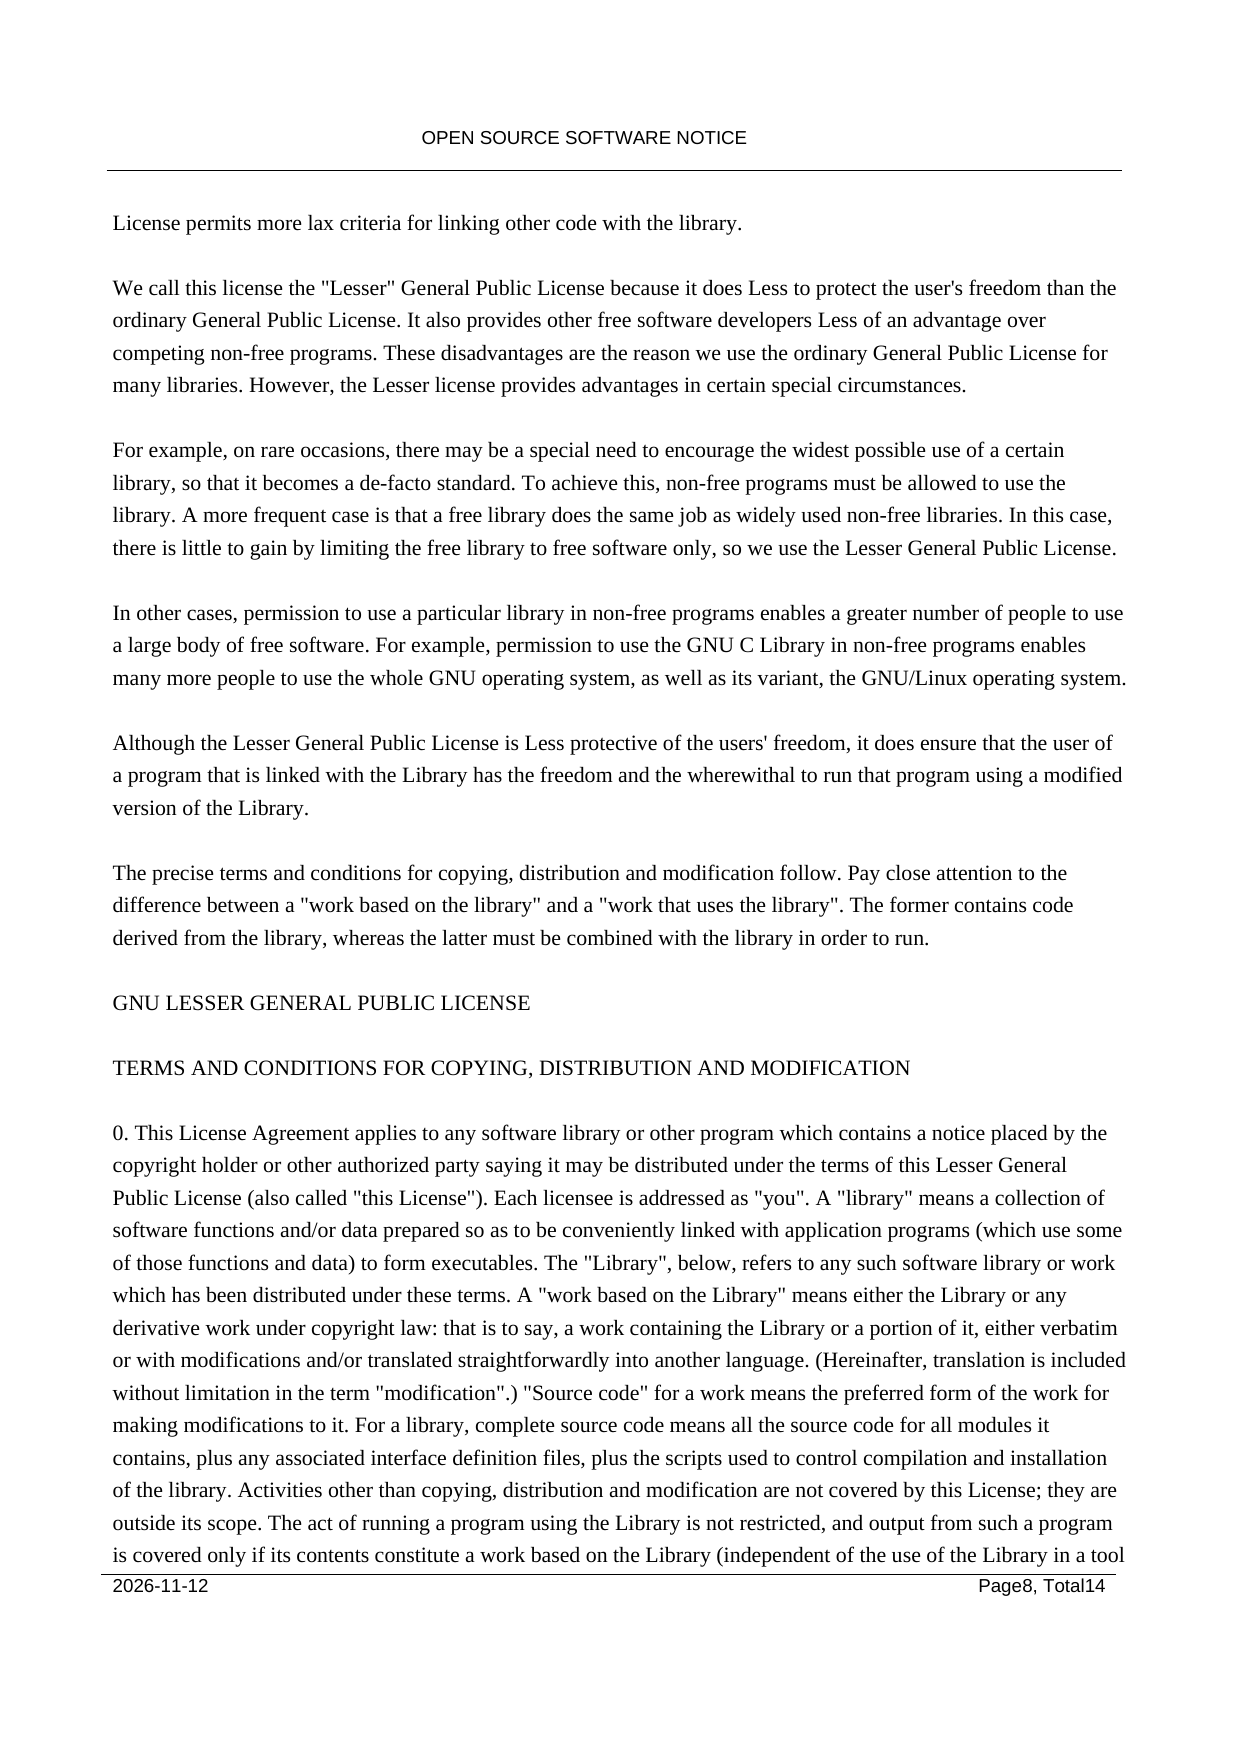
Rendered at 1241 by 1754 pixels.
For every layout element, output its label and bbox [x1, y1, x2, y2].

text [112, 206, 1128, 1571]
